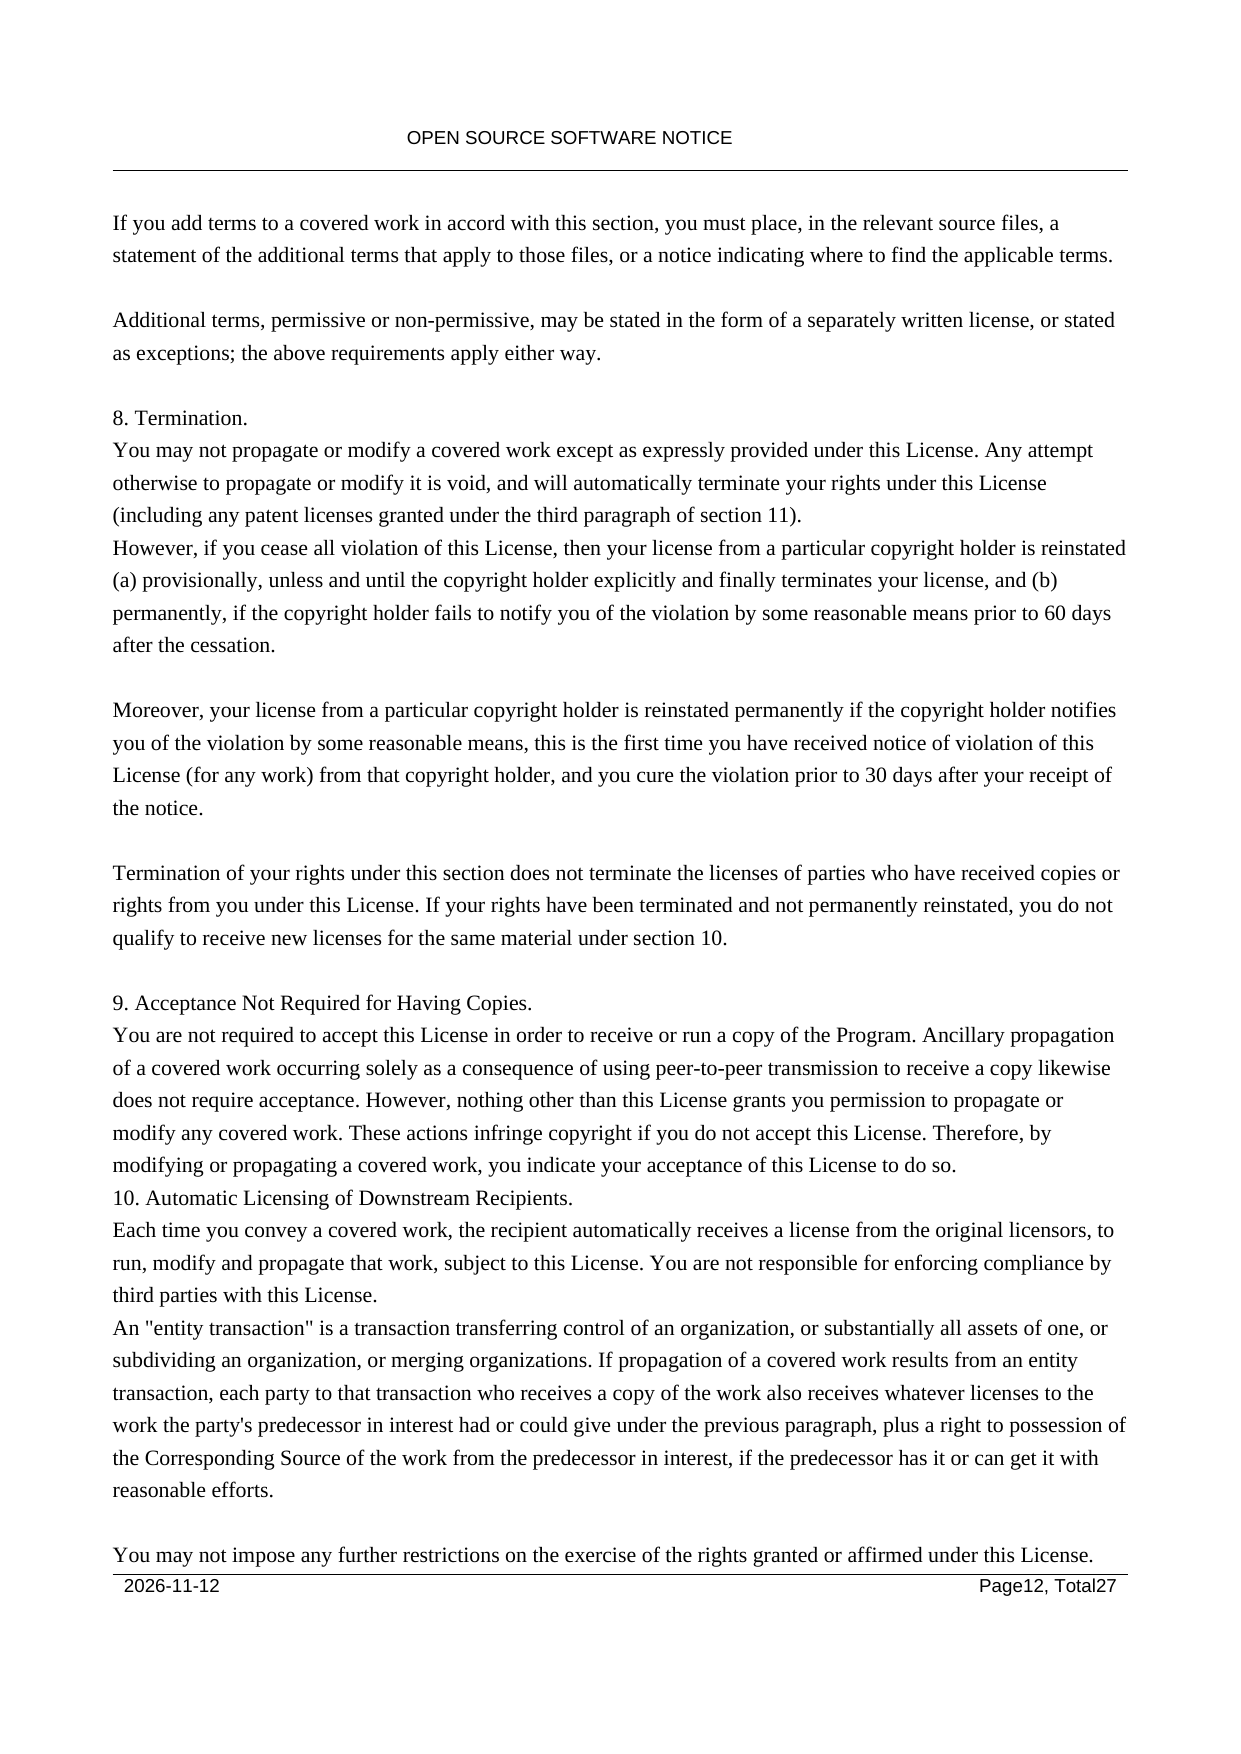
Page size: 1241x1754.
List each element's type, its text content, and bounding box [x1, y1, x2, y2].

text Each time you convey a covered work, the recipient automatically receives a license from the original licensors, to run, modify and propagate that work, subject to this License. You are not responsible for enforcing compliance by third parties with this License. [112, 1214, 1128, 1311]
text You are not required to accept this License in order to receive or run a copy of the Program. Ancillary propagation of a covered work occurring solely as a consequence of using peer-to-peer transmission to receive a copy likewise does not require acceptance. However, nothing other than this License grants you permission to propagate or modify any covered work. These actions infringe copyright if you do not accept this License. Therefore, by modifying or propagating a covered work, you indicate your acceptance of this License to do so. [112, 1019, 1128, 1181]
text Additional terms, permissive or non-permissive, may be stated in the form of a separately written license, or stated as exceptions; the above requirements apply either way. [112, 304, 1128, 369]
text 9. Acceptance Not Required for Having Copies. [112, 986, 1128, 1019]
text 10. Automatic Licensing of Downstream Recipients. [112, 1181, 1128, 1214]
text Termination of your rights under this section does not terminate the licenses of parties who have received copies or rights from you under this License. If your rights have been terminated and not permanently reinstated, you do not qualify to receive new licenses for the same material under section 10. [112, 856, 1128, 954]
text If you add terms to a covered work in accord with this section, you must place, in the relevant source files, a statement of the additional terms that apply to those files, or a notice indicating where to find the applicable terms. [112, 206, 1128, 271]
text You may not propagate or modify a covered work except as expressly provided under this License. Any attempt otherwise to propagate or modify it is void, and will automatically terminate your rights under this License (including any patent licenses granted under the third paragraph of section 11). [112, 434, 1128, 531]
text Moreover, your license from a particular copyright holder is reinstated permanently if the copyright holder notifies you of the violation by some reasonable means, this is the first time you have received notice of violation of this License (for any work) from that copyright holder, and you cure the violation prior to 30 days after your receipt of the notice. [112, 694, 1128, 824]
text An "entity transaction" is a transaction transferring control of an organization, or substantially all assets of one, or subdividing an organization, or merging organizations. If propagation of a covered work results from an entity transaction, each party to that transaction who receives a copy of the work also receives whatever licenses to the work the party's predecessor in interest had or could give under the previous paragraph, plus a right to possession of the Corresponding Source of the work from the predecessor in interest, if the predecessor has it or can get it with reasonable efforts. [112, 1311, 1128, 1506]
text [112, 1539, 1128, 1571]
text However, if you cease all violation of this License, then your license from a particular copyright holder is reinstated (a) provisionally, unless and until the copyright holder explicitly and finally terminates your license, and (b) permanently, if the copyright holder fails to notify you of the violation by some reasonable means prior to 60 days after the cessation. [112, 531, 1128, 661]
text 8. Termination. [112, 401, 1128, 434]
